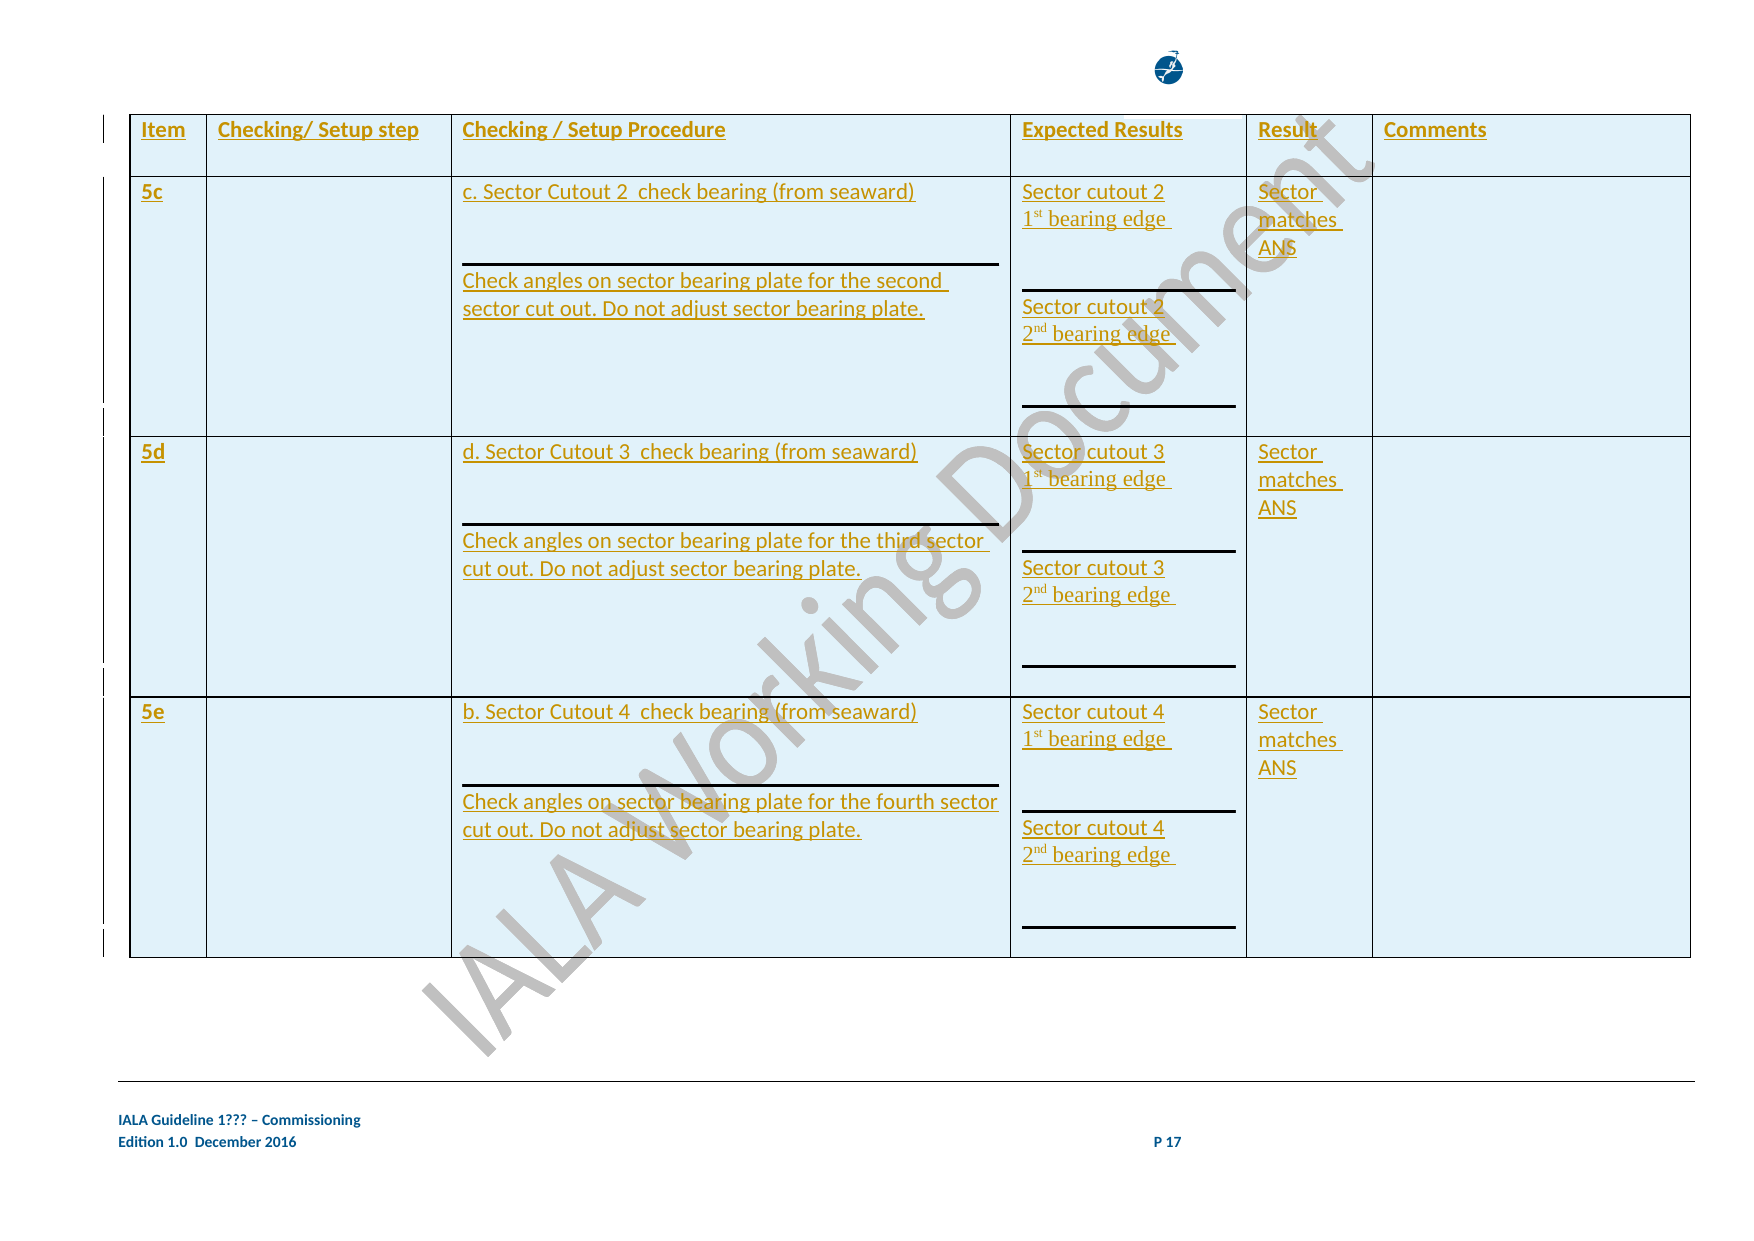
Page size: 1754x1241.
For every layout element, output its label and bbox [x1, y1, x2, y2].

picture [1123, 115, 1242, 119]
picture [1123, 0, 1242, 114]
